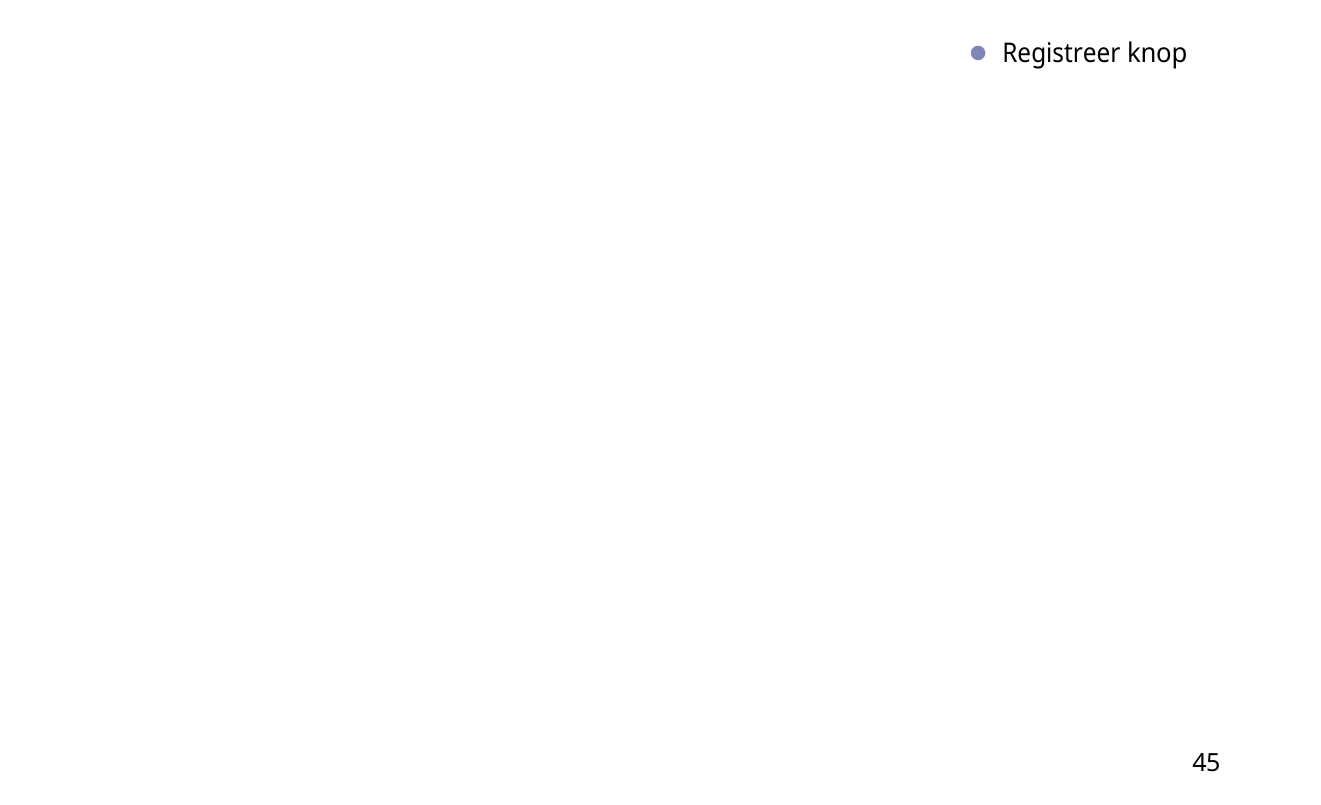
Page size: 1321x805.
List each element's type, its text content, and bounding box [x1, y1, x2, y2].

list Registreer knop [969, 33, 1258, 70]
